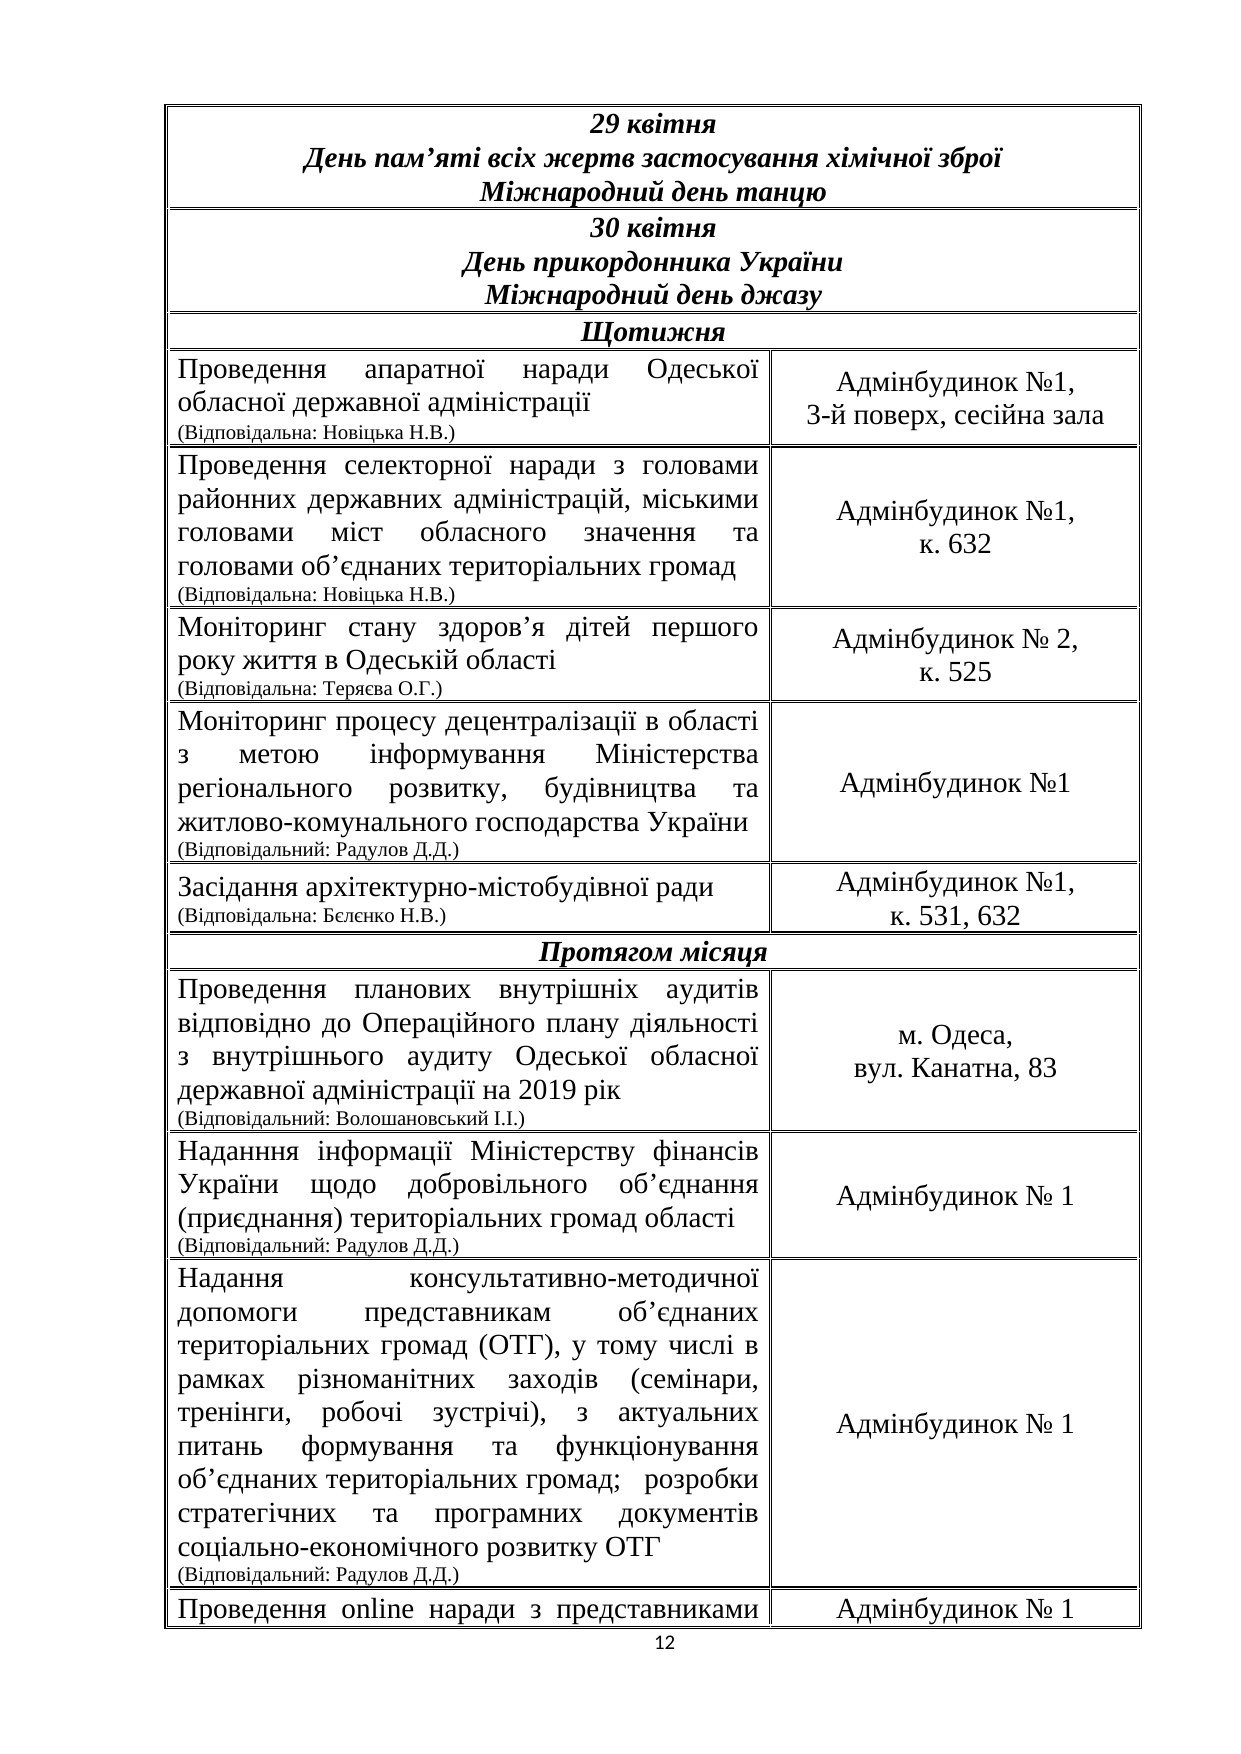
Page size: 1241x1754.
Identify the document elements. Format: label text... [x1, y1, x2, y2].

table_cell Протягом місяця [168, 931, 1139, 968]
table_cell Адмінбудинок № 2, к. 525 [772, 606, 1139, 700]
table_cell Засідання архітектурно-містобудівної ради (Відповідальна: Бєлєнко Н.В.) [166, 861, 770, 931]
table_cell м. Одеса, вул. Канатна, 83 [770, 968, 1140, 1129]
table_cell Наданння інформації Міністерству фінансів України щодо добровільного об’єднання (приєднання) територіальних громад області (Відповідальний: Радулов Д.Д.) [168, 1130, 769, 1257]
table_cell Адмінбудинок №1, к. 531, 632 [770, 861, 1140, 931]
table_cell Адмінбудинок №1, к. 632 [770, 444, 1140, 606]
table_cell Моніторинг стану здоров’я дітей першого року життя в Одеській області (Відповідальна: Теряєва О.Г.) [168, 606, 769, 700]
table_cell Адмінбудинок № 1 [772, 1130, 1139, 1257]
table_cell Проведення апаратної наради Одеської обласної державної адміністрації (Відповідальна: Новіцька Н.В.) [168, 348, 769, 444]
table_cell Адмінбудинок № 1 [770, 1586, 1139, 1626]
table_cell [168, 1586, 770, 1626]
table_cell Щотижня [166, 311, 1140, 348]
table_cell 30 квітня День прикордонника України Міжнародний день джазу [166, 207, 1140, 311]
table_cell Надання консультативно-методичної допомоги представникам об’єднаних територіальних громад (ОТГ), у тому числі в рамках різноманітних заходів (семінари, тренінги, робочі зустрічі), з актуальних питань формування та функціонування об’єднаних територіальних громад; розробки стратегічних та програмних документів соціально-економічного розвитку ОТГ (Відповідальний: Радулов Д.Д.) [166, 1257, 770, 1586]
table_cell Адмінбудинок №1 [770, 700, 1140, 861]
table_cell Моніторинг процесу децентралізації в області з метою інформування Міністерства регіонального розвитку, будівництва та житлово-комунального господарства України (Відповідальний: Радулов Д.Д.) [166, 700, 770, 861]
table_cell Адмінбудинок №1, 3-й поверх, сесійна зала [772, 348, 1139, 444]
table_cell Адмінбудинок № 1 [770, 1257, 1140, 1586]
table_cell Проведення селекторної наради з головами районних державних адміністрацій, міськими головами міст обласного значення та головами об’єднаних територіальних громад (Відповідальна: Новіцька Н.В.) [166, 444, 770, 606]
table_cell 29 квітня День пам’яті всіх жертв застосування хімічної зброї Міжнародний день танцю [168, 107, 1139, 207]
table_cell Проведення планових внутрішніх аудитів відповідно до Операційного плану діяльності з внутрішнього аудиту Одеської обласної державної адміністрації на 2019 рік (Відповідальний: Волошановський І.І.) [166, 968, 770, 1129]
